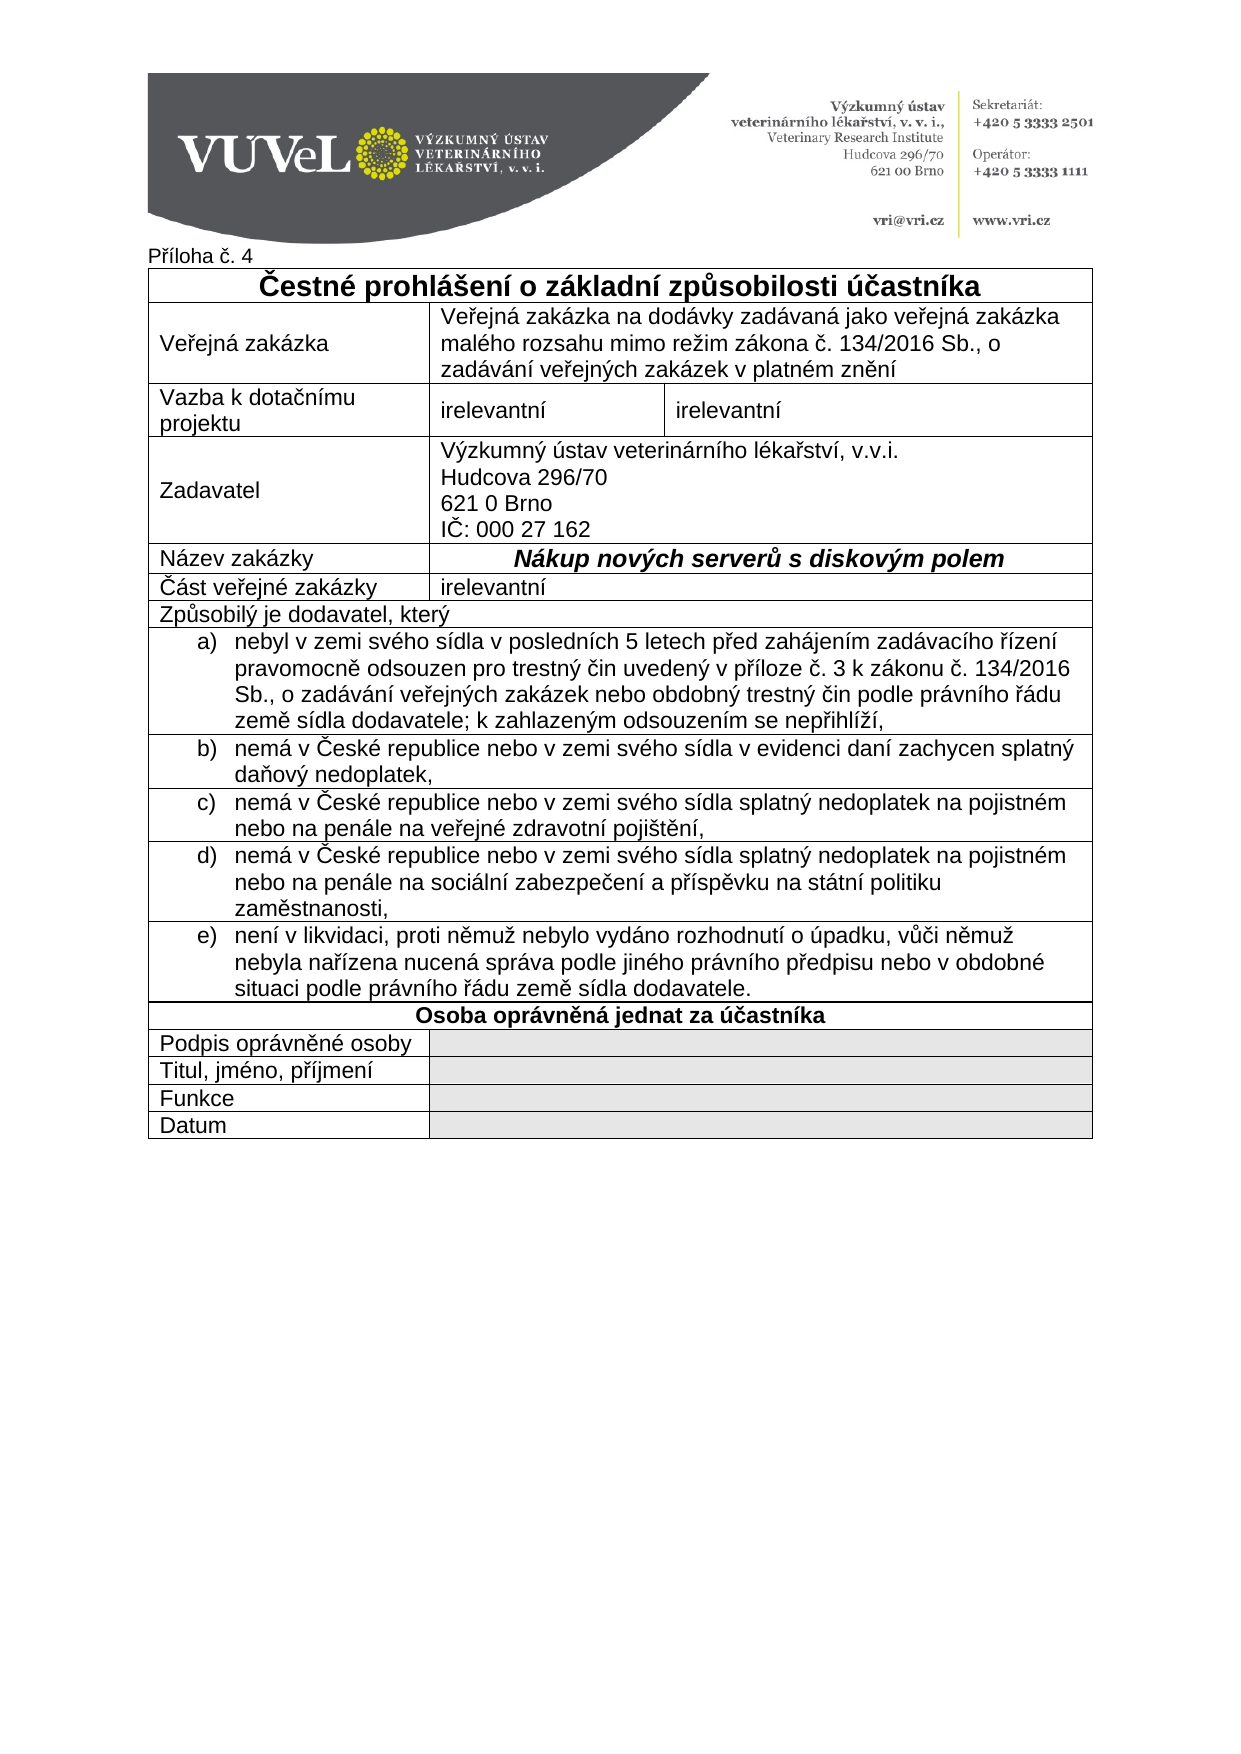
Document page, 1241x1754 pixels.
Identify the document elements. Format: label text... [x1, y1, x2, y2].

table_cell Funkce [149, 1085, 429, 1111]
table_cell Způsobilý je dodavatel, který [149, 601, 1092, 627]
table_cell Zadavatel [149, 437, 429, 543]
table_cell irelevantní [430, 384, 664, 436]
table_header Čestné prohlášení o základní způsobilosti účastníka [149, 269, 1092, 302]
table_cell Výzkumný ústav veterinárního lékařství, v.v.i. Hudcova 296/70 621 0 Brno IČ: 000 27 162 [430, 437, 1092, 543]
table_cell [430, 1057, 1092, 1083]
table_cell Veřejná zakázka na dodávky zadávaná jako veřejná zakázka malého rozsahu mimo režim zákona č. 134/2016 Sb., o zadávání veřejných zakázek v platném znění [430, 303, 1092, 382]
table_cell nemá v České republice nebo v zemi svého sídla splatný nedoplatek na pojistném nebo na penále na veřejné zdravotní pojištění, [149, 789, 1092, 841]
table_cell [430, 1030, 1092, 1056]
table_cell Titul, jméno, příjmení [149, 1057, 429, 1083]
table_cell Podpis oprávněné osoby [149, 1030, 429, 1056]
table_cell Osoba oprávněná jednat za účastníka [149, 1003, 1092, 1029]
table_cell Název zakázky [149, 544, 429, 572]
table_cell irelevantní [430, 574, 1092, 600]
table_cell nemá v České republice nebo v zemi svého sídla v evidenci daní zachycen splatný daňový nedoplatek, [149, 735, 1092, 787]
table_cell Vazba k dotačnímu projektu [149, 384, 429, 436]
table_cell Nákup nových serverů s diskovým polem [430, 544, 1092, 572]
table_cell Datum [149, 1112, 429, 1138]
table_cell nebyl v zemi svého sídla v posledních 5 letech před zahájením zadávacího řízení pravomocně odsouzen pro trestný čin uvedený v příloze č. 3 k zákonu č. 134/2016 Sb., o zadávání veřejných zakázek nebo obdobný trestný čin podle právního řádu země sídla dodavatele; k zahlazeným odsouzením se nepřihlíží, [149, 628, 1092, 734]
table_cell Veřejná zakázka [149, 303, 429, 382]
table_cell irelevantní [665, 384, 1092, 436]
table_cell není v likvidaci, proti němuž nebylo vydáno rozhodnutí o úpadku, vůči němuž nebyla nařízena nucená správa podle jiného právního předpisu nebo v obdobné situaci podle právního řádu země sídla dodavatele. [149, 922, 1092, 1001]
table_cell Část veřejné zakázky [149, 574, 429, 600]
table_cell [430, 1112, 1092, 1138]
table_cell nemá v České republice nebo v zemi svého sídla splatný nedoplatek na pojistném nebo na penále na sociální zabezpečení a příspěvku na státní politiku zaměstnanosti, [149, 842, 1092, 921]
table_cell [430, 1085, 1092, 1111]
picture [147, 73, 1093, 244]
